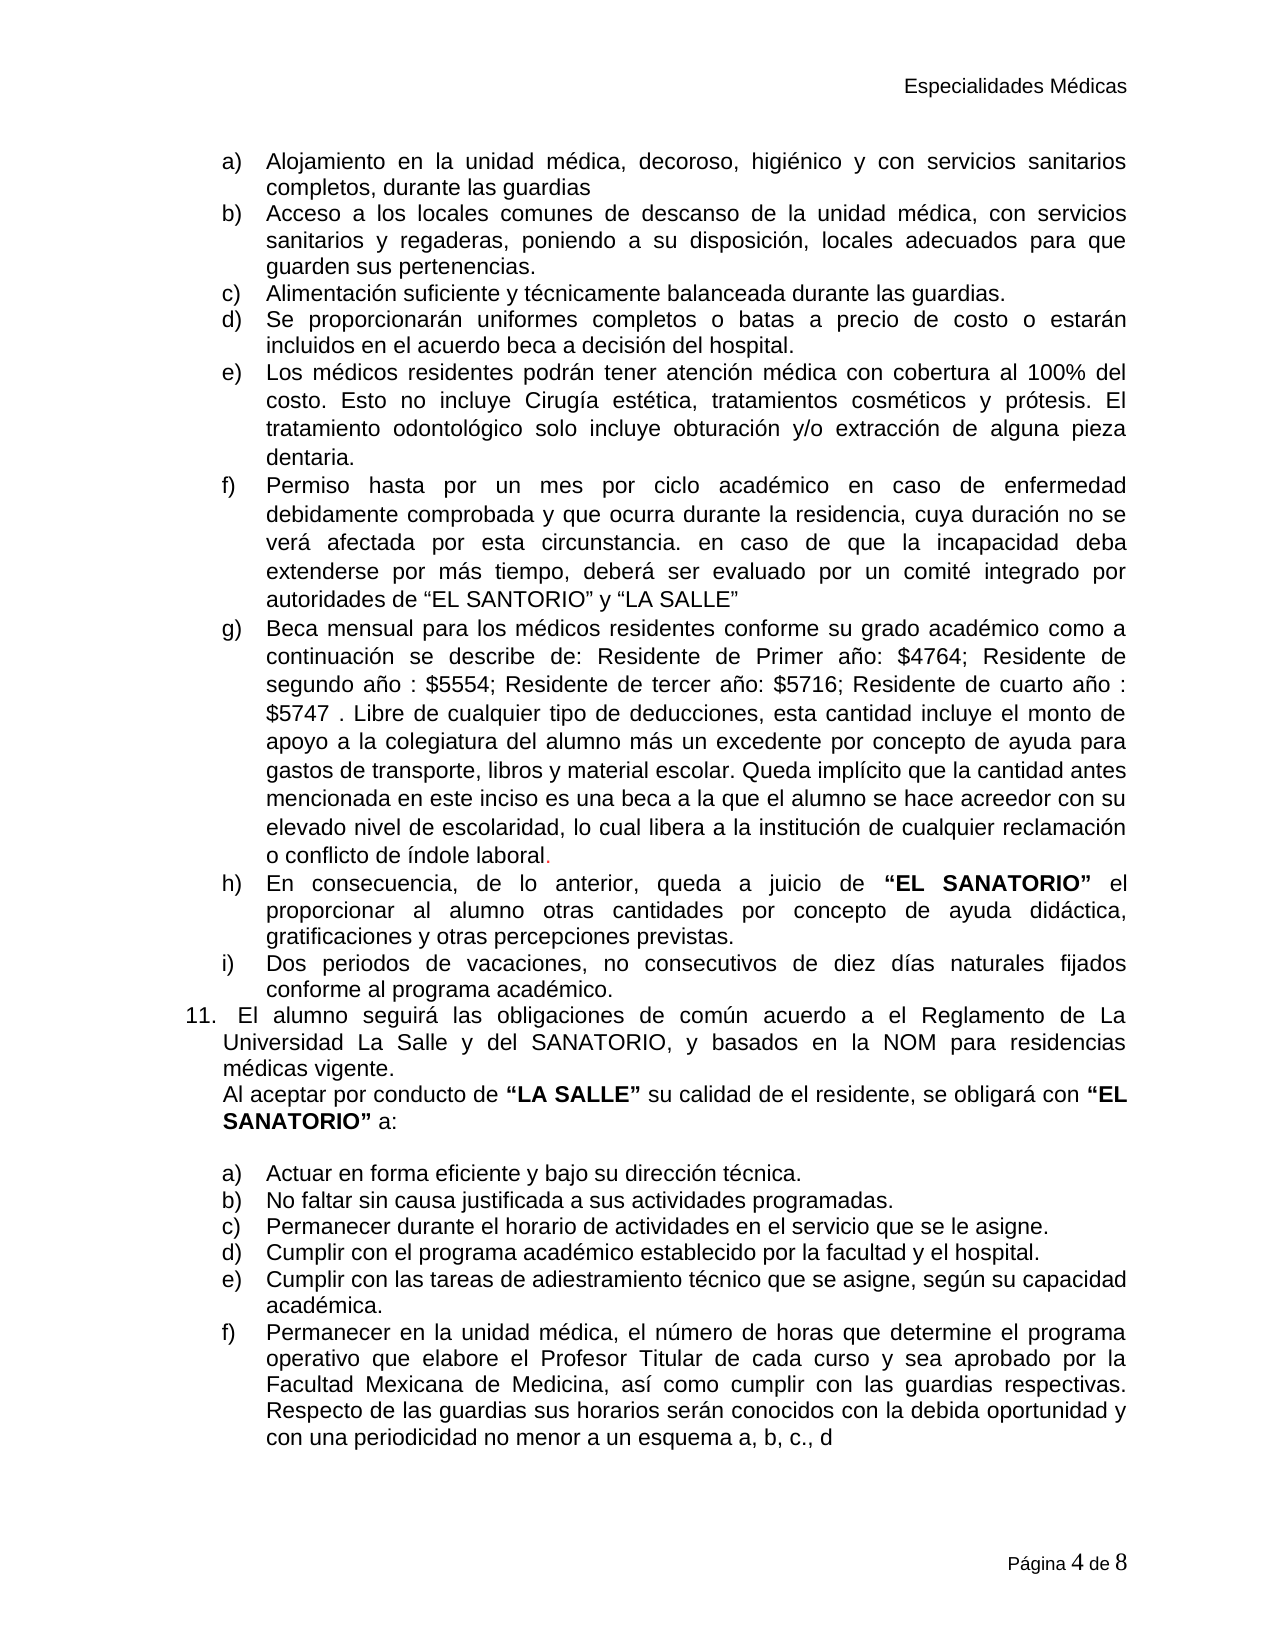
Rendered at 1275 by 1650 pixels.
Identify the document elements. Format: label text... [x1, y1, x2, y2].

list Los médicos residentes podrán tener atención médica con cobertura al 100% del costo. Esto no incluye Cirugía estética, tratamientos cosméticos y prótesis. El tratamiento odontológico solo incluye obturación y/o extracción de alguna pieza dentaria. [222, 358, 1127, 470]
list Alojamiento en la unidad médica, decoroso, higiénico y con servicios sanitarios completos, durante las guardias [222, 148, 1127, 200]
list Cumplir con las tareas de adiestramiento técnico que se asigne, según su capacidad académica. [222, 1266, 1127, 1318]
list Cumplir con el programa académico establecido por la facultad y el hospital. [222, 1239, 1127, 1266]
list Alimentación suficiente y técnicamente balanceada durante las guardias. [222, 279, 1127, 306]
list Beca mensual para los médicos residentes conforme su grado académico como a continuación se describe de: Residente de Primer año: $4764; Residente de segundo año : $5554; Residente de tercer año: $5716; Residente de cuarto año : $5747 . Libre de cualquier tipo de deducciones, esta cantidad incluye el monto de apoyo a la colegiatura del alumno más un excedente por concepto de ayuda para gastos de transporte, libros y material escolar. Queda implícito que la cantidad antes mencionada en este inciso es una beca a la que el alumno se hace acreedor con su elevado nivel de escolaridad, lo cual libera a la institución de cualquier reclamación o conflicto de índole laboral. [222, 614, 1127, 868]
list Permanecer durante el horario de actividades en el servicio que se le asigne. [222, 1213, 1127, 1239]
list El alumno seguirá las obligaciones de común acuerdo a el Reglamento de La Universidad La Salle y del SANATORIO, y basados en la NOM para residencias médicas vigente. [185, 1002, 1127, 1081]
list Acceso a los locales comunes de descanso de la unidad médica, con servicios sanitarios y regaderas, poniendo a su disposición, locales adecuados para que guarden sus pertenencias. [222, 200, 1127, 279]
list En consecuencia, de lo anterior, queda a juicio de “EL SANATORIO” el proporcionar al alumno otras cantidades por concepto de ayuda didáctica, gratificaciones y otras percepciones previstas. [222, 870, 1127, 949]
list Se proporcionarán uniformes completos o batas a precio de costo o estarán incluidos en el acuerdo beca a decisión del hospital. [222, 306, 1127, 358]
list Actuar en forma eficiente y bajo su dirección técnica. [222, 1160, 1127, 1187]
list Permanecer en la unidad médica, el número de horas que determine el programa operativo que elabore el Profesor Titular de cada curso y sea aprobado por la Facultad Mexicana de Medicina, así como cumplir con las guardias respectivas. Respecto de las guardias sus horarios serán conocidos con la debida oportunidad y con una periodicidad no menor a un esquema a, b, c., d [222, 1318, 1127, 1450]
list Dos periodos de vacaciones, no consecutivos de diez días naturales fijados conforme al programa académico. [222, 949, 1127, 1002]
text Al aceptar por conducto de “LA SALLE” su calidad de el residente, se obligará con “EL SANATORIO” a: [223, 1081, 1127, 1134]
list Permiso hasta por un mes por ciclo académico en caso de enfermedad debidamente comprobada y que ocurra durante la residencia, cuya duración no se verá afectada por esta circunstancia. en caso de que la incapacidad deba extenderse por más tiempo, deberá ser evaluado por un comité integrado por autoridades de “EL SANTORIO” y “LA SALLE” [222, 472, 1127, 612]
list No faltar sin causa justificada a sus actividades programadas. [222, 1187, 1127, 1213]
